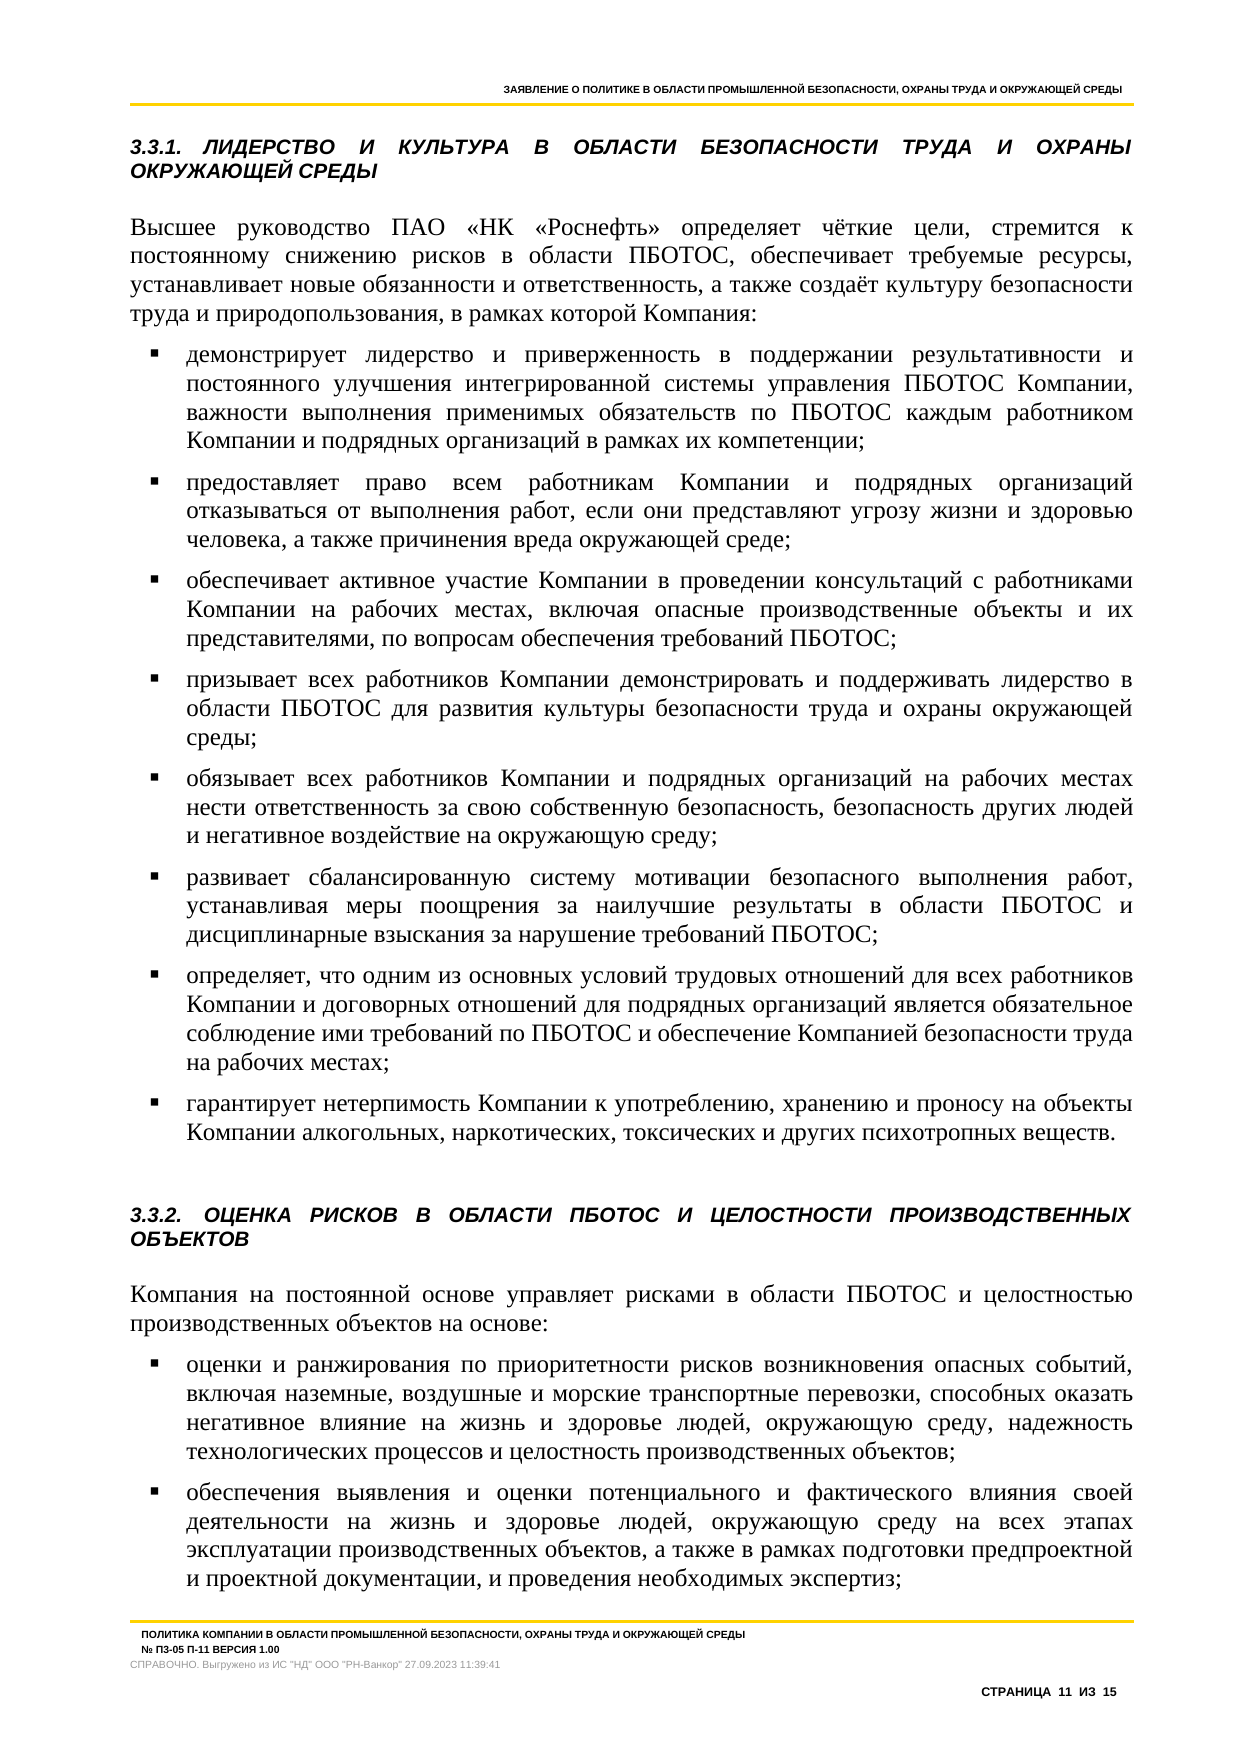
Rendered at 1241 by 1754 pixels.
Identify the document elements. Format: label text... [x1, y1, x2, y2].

list обеспечения выявления и оценки потенциального и фактического влияния своей деятельности на жизнь и здоровье людей, окружающую среду на всех этапах эксплуатации производственных объектов, а также в рамках подготовки предпроектной и проектной документации, и проведения необходимых экспертиз; [149, 1477, 1134, 1592]
text Высшее руководство ПАО «НК «Роснефть» определяет чёткие цели, стремится к постоянному снижению рисков в области ПБОТОС, обеспечивает требуемые ресурсы, устанавливает новые обязанности и ответственность, а также создаёт культуру безопасности труда и природопользования, в рамках которой Компания: [130, 212, 1134, 327]
list демонстрирует лидерство и приверженность в поддержании результативности и постоянного улучшения интегрированной системы управления ПБОТОС Компании, важности выполнения применимых обязательств по ПБОТОС каждым работником Компании и подрядных организаций в рамках их компетенции; [149, 339, 1134, 454]
list гарантирует нетерпимость Компании к употреблению, хранению и проносу на объекты Компании алкогольных, наркотических, токсических и других психотропных веществ. [149, 1088, 1134, 1145]
list ОЦЕНКА РИСКОВ В ОБЛАСТИ ПБОТОС И ЦЕЛОСТНОСТИ ПРОИЗВОДСТВЕННЫХ ОБЪЕКТОВ [130, 1203, 1134, 1251]
list предоставляет право всем работникам Компании и подрядных организаций отказываться от выполнения работ, если они представляют угрозу жизни и здоровью человека, а также причинения вреда окружающей среде; [149, 467, 1134, 553]
list обязывает всех работников Компании и подрядных организаций на рабочих местах нести ответственность за свою собственную безопасность, безопасность других людей и негативное воздействие на окружающую среду; [149, 763, 1134, 849]
list развивает сбалансированную систему мотивации безопасного выполнения работ, устанавливая меры поощрения за наилучшие результаты в области ПБОТОС и дисциплинарные взыскания за нарушение требований ПБОТОС; [149, 862, 1134, 948]
list обеспечивает активное участие Компании в проведении консультаций с работниками Компании на рабочих местах, включая опасные производственные объекты и их представителями, по вопросам обеспечения требований ПБОТОС; [149, 565, 1134, 652]
list определяет, что одним из основных условий трудовых отношений для всех работников Компании и договорных отношений для подрядных организаций является обязательное соблюдение ими требований по ПБОТОС и обеспечение Компанией безопасности труда на рабочих местах; [149, 960, 1134, 1075]
list призывает всех работников Компании демонстрировать и поддерживать лидерство в области ПБОТОС для развития культуры безопасности труда и охраны окружающей среды; [149, 664, 1134, 750]
list ЛИДЕРСТВО И КУЛЬТУРА В ОБЛАСТИ БЕЗОПАСНОСТИ ТРУДА И ОХРАНЫ ОКРУЖАЮЩЕЙ СРЕДЫ [130, 135, 1134, 183]
text Компания на постоянной основе управляет рисками в области ПБОТОС и целостностью производственных объектов на основе: [130, 1279, 1134, 1337]
list оценки и ранжирования по приоритетности рисков возникновения опасных событий, включая наземные, воздушные и морские транспортные перевозки, способных оказать негативное влияние на жизнь и здоровье людей, окружающую среду, надежность технологических процессов и целостность производственных объектов; [149, 1349, 1134, 1464]
